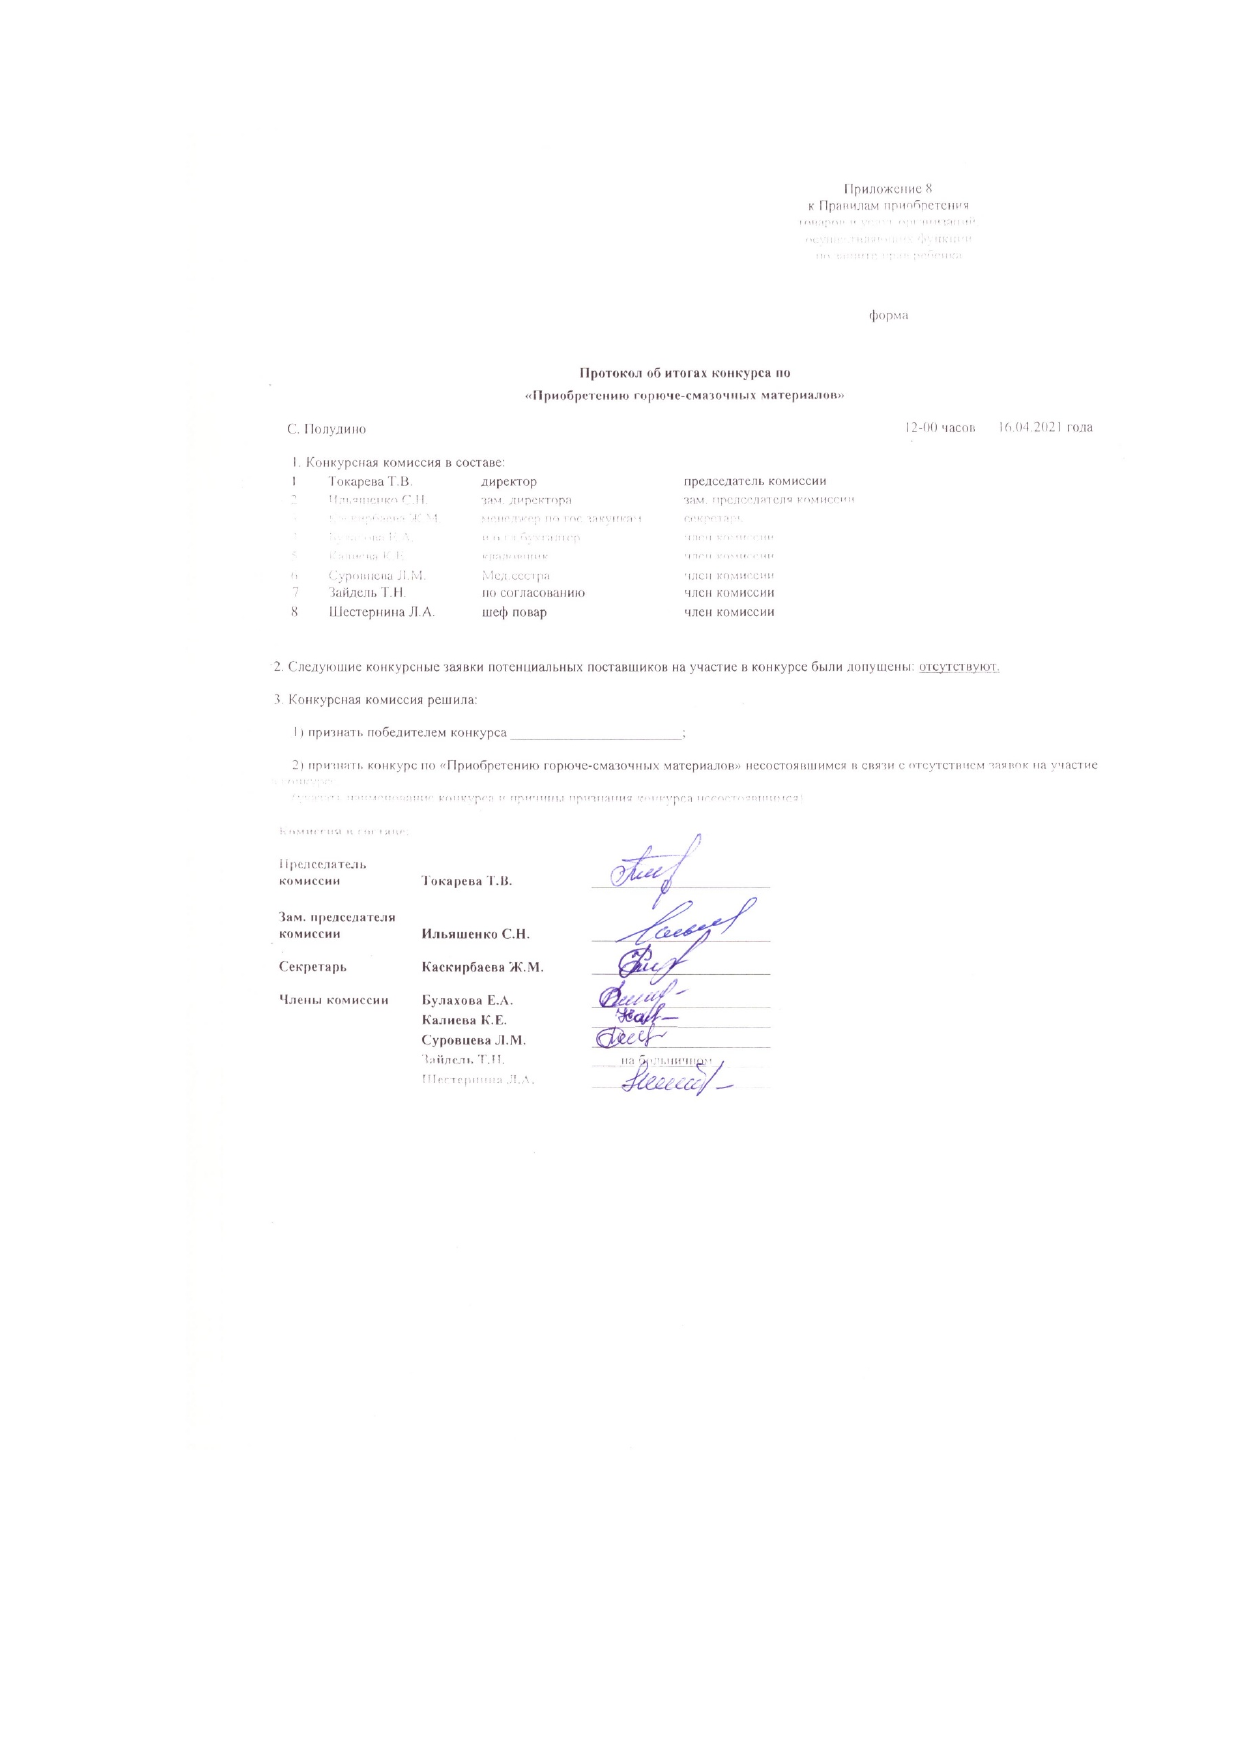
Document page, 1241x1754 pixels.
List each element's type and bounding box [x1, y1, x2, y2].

picture [177, 118, 1152, 1458]
